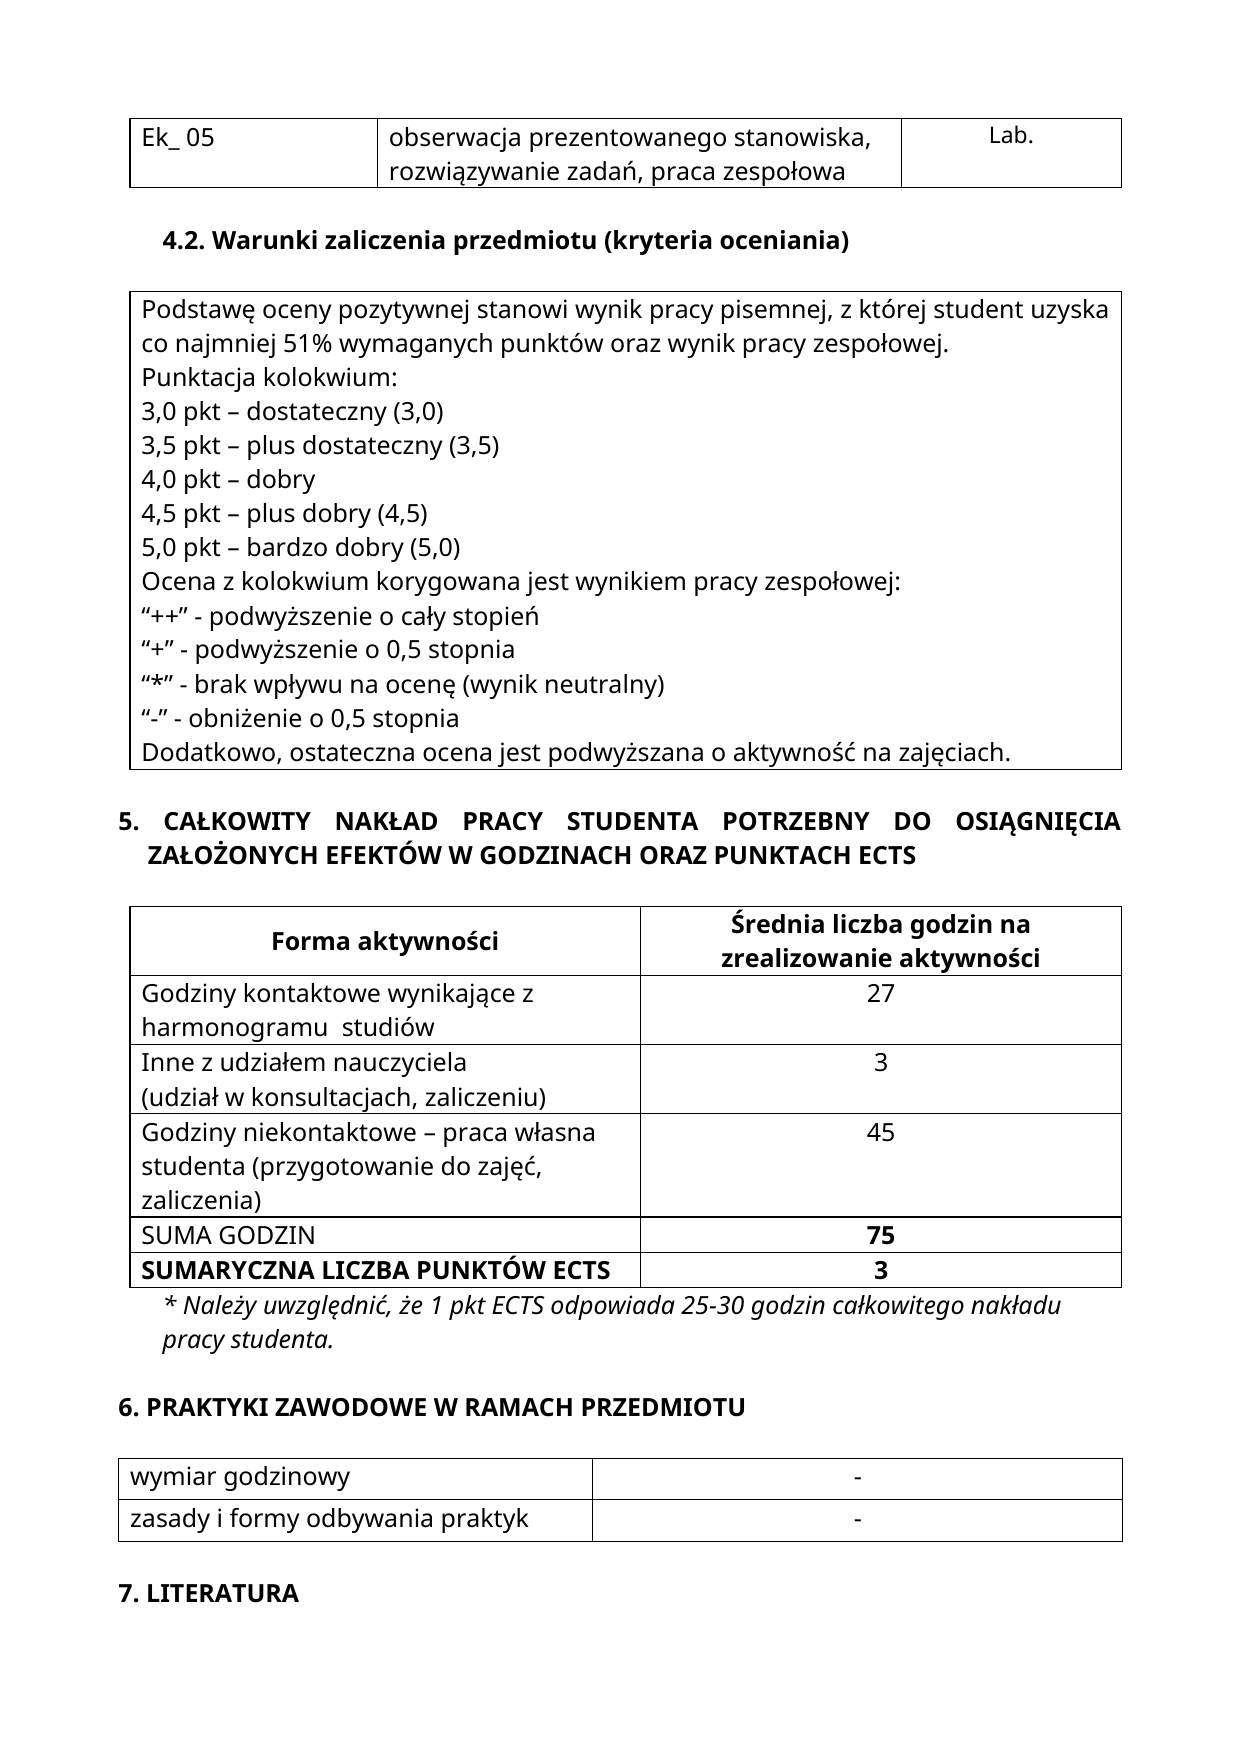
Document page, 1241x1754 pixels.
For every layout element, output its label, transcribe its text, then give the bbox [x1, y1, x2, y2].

table_cell Lab. [902, 119, 1121, 187]
table_cell 75 [641, 1218, 1121, 1252]
text 5. CAŁKOWITY NAKŁAD PRACY STUDENTA POTRZEBNY DO OSIĄGNIĘCIA ZAŁOŻONYCH EFEKTÓW W GODZINACH ORAZ PUNKTACH ECTS [118, 803, 1122, 872]
table_cell Ek_ 05 [131, 119, 377, 187]
table_cell Godziny niekontaktowe – praca własna studenta (przygotowanie do zajęć, zaliczenia) [131, 1114, 640, 1216]
table_cell 3 [641, 1045, 1121, 1113]
table_cell 45 [641, 1114, 1121, 1216]
text 4.2. Warunki zaliczenia przedmiotu (kryteria oceniania) [162, 222, 1122, 256]
text 6. PRAKTYKI ZAWODOWE W RAMACH PRZEDMIOTU [118, 1390, 1122, 1424]
table_cell obserwacja prezentowanego stanowiska, rozwiązywanie zadań, praca zespołowa [378, 119, 901, 187]
text * Należy uwzględnić, że 1 pkt ECTS odpowiada 25-30 godzin całkowitego nakładu pracy studenta. [162, 1288, 1122, 1356]
table_cell 27 [641, 976, 1121, 1044]
table_cell SUMA GODZIN [131, 1218, 640, 1252]
table_header wymiar godzinowy [119, 1459, 592, 1499]
table_cell - [593, 1500, 1122, 1541]
table_cell Godziny kontaktowe wynikające z harmonogramu studiów [131, 976, 640, 1044]
table_header Forma aktywności [131, 907, 640, 975]
table_cell 3 [641, 1253, 1121, 1287]
table_header Podstawę oceny pozytywnej stanowi wynik pracy pisemnej, z której student uzyska co najmniej 51% wymaganych punktów oraz wynik pracy zespołowej. Punktacja kolokwium: 3,0 pkt – dostateczny (3,0) 3,5 pkt – plus dostateczny (3,5) 4,0 pkt – dobry 4,5 pkt – plus dobry (4,5) 5,0 pkt – bardzo dobry (5,0) Ocena z kolokwium korygowana jest wynikiem pracy zespołowej: “++” - podwyższenie o cały stopień “+” - podwyższenie o 0,5 stopnia “*” - brak wpływu na ocenę (wynik neutralny) “-” - obniżenie o 0,5 stopnia Dodatkowo, ostateczna ocena jest podwyższana o aktywność na zajęciach. [131, 292, 1121, 768]
text 7. LITERATURA [118, 1576, 1122, 1610]
table_cell Inne z udziałem nauczyciela (udział w konsultacjach, zaliczeniu) [131, 1045, 640, 1113]
table_cell zasady i formy odbywania praktyk [119, 1500, 592, 1541]
table_header - [593, 1459, 1122, 1499]
table_header Średnia liczba godzin na zrealizowanie aktywności [641, 907, 1121, 975]
table_cell SUMARYCZNA LICZBA PUNKTÓW ECTS [131, 1253, 640, 1287]
